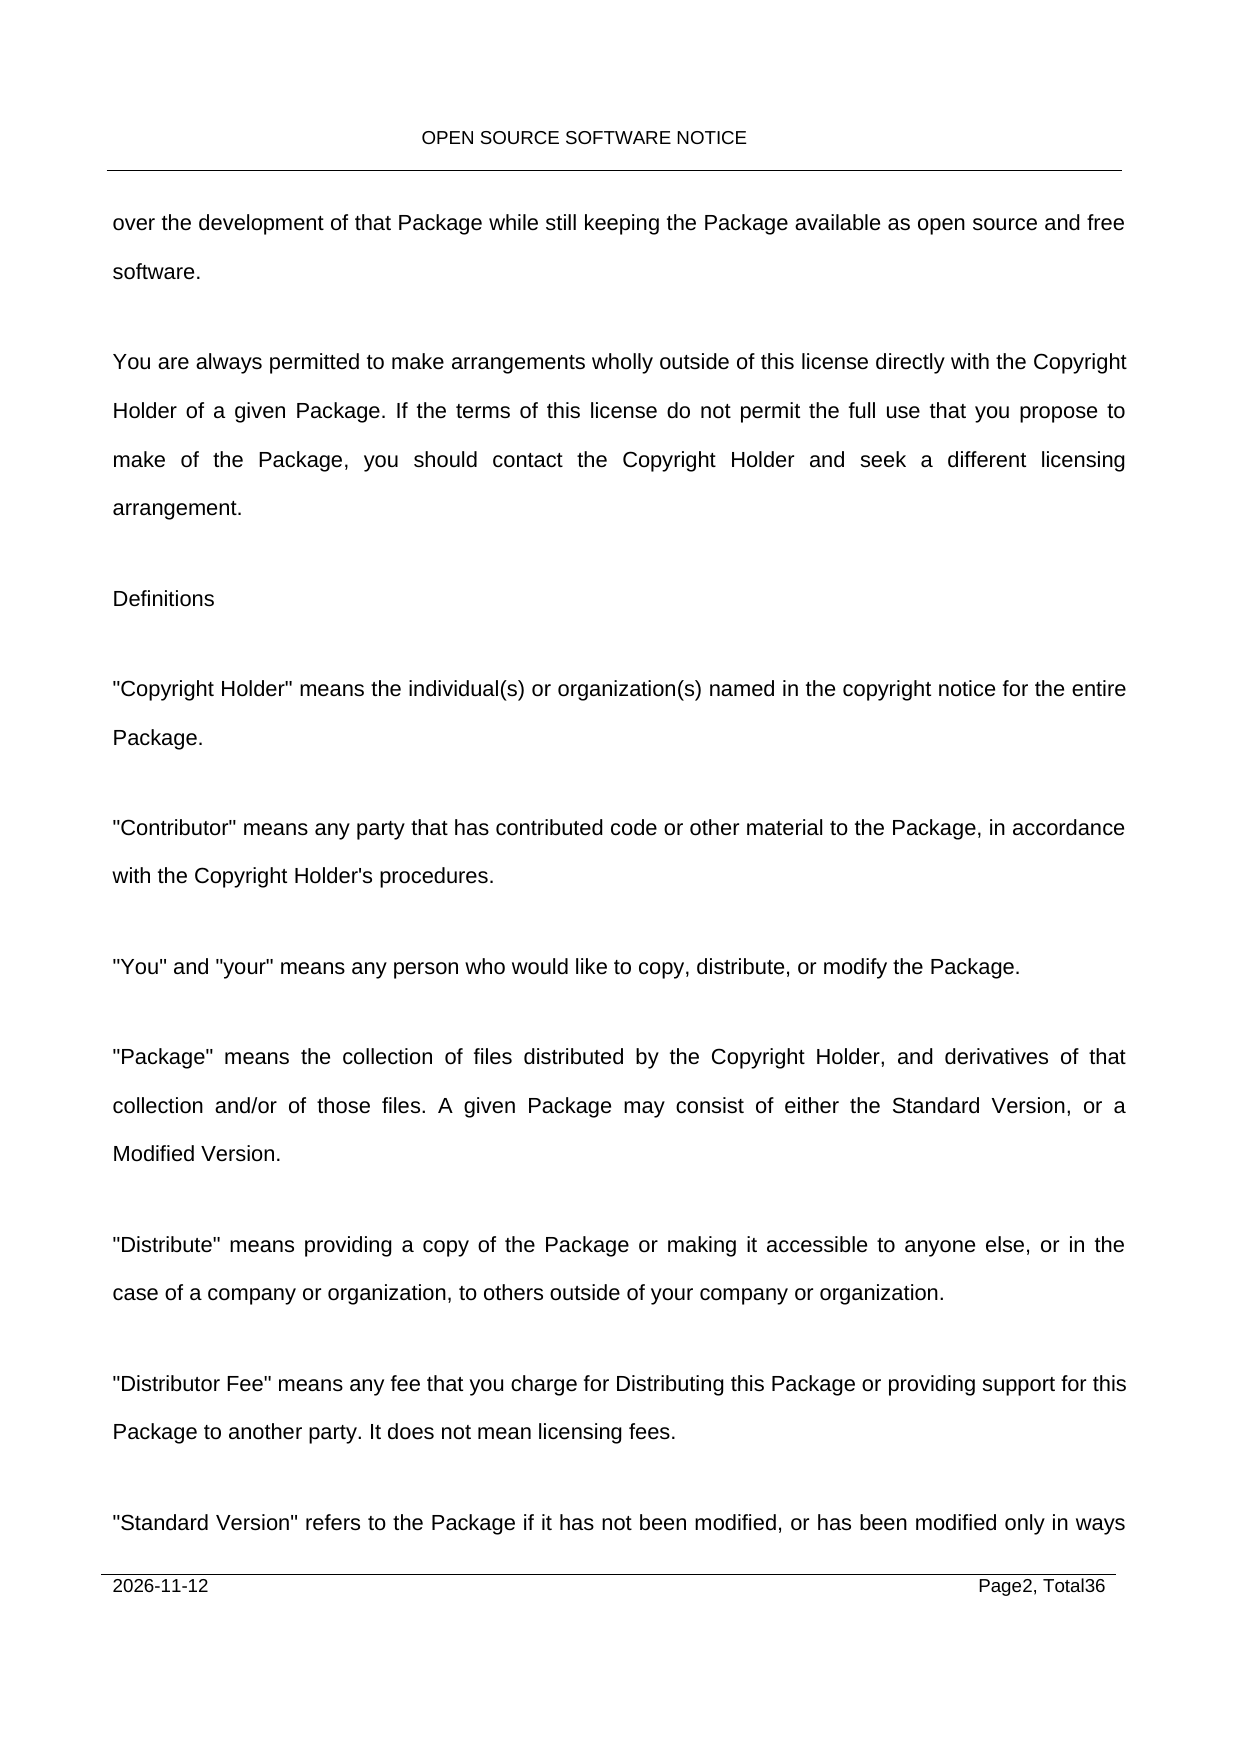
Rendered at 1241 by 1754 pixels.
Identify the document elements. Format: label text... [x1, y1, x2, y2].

text "Package" means the collection of files distributed by the Copyright Holder, and derivatives of that collection and/or of those files. A given Package may consist of either the Standard Version, or a Modified Version. [112, 1040, 1128, 1170]
text "Contributor" means any party that has contributed code or other material to the Package, in accordance with the Copyright Holder's procedures. [112, 811, 1128, 892]
text Definitions [112, 582, 1128, 614]
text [112, 206, 1128, 288]
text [112, 1506, 1128, 1538]
text "Distribute" means providing a copy of the Package or making it accessible to anyone else, or in the case of a company or organization, to others outside of your company or organization. [112, 1228, 1128, 1309]
text You are always permitted to make arrangements wholly outside of this license directly with the Copyright Holder of a given Package. If the terms of this license do not permit the full use that you propose to make of the Package, you should contact the Copyright Holder and seek a different licensing arrangement. [112, 345, 1128, 524]
text "Distributor Fee" means any fee that you charge for Distributing this Package or providing support for this Package to another party. It does not mean licensing fees. [112, 1367, 1128, 1448]
text "You" and "your" means any person who would like to copy, distribute, or modify the Package. [112, 950, 1128, 982]
text "Copyright Holder" means the individual(s) or organization(s) named in the copyright notice for the entire Package. [112, 672, 1128, 753]
